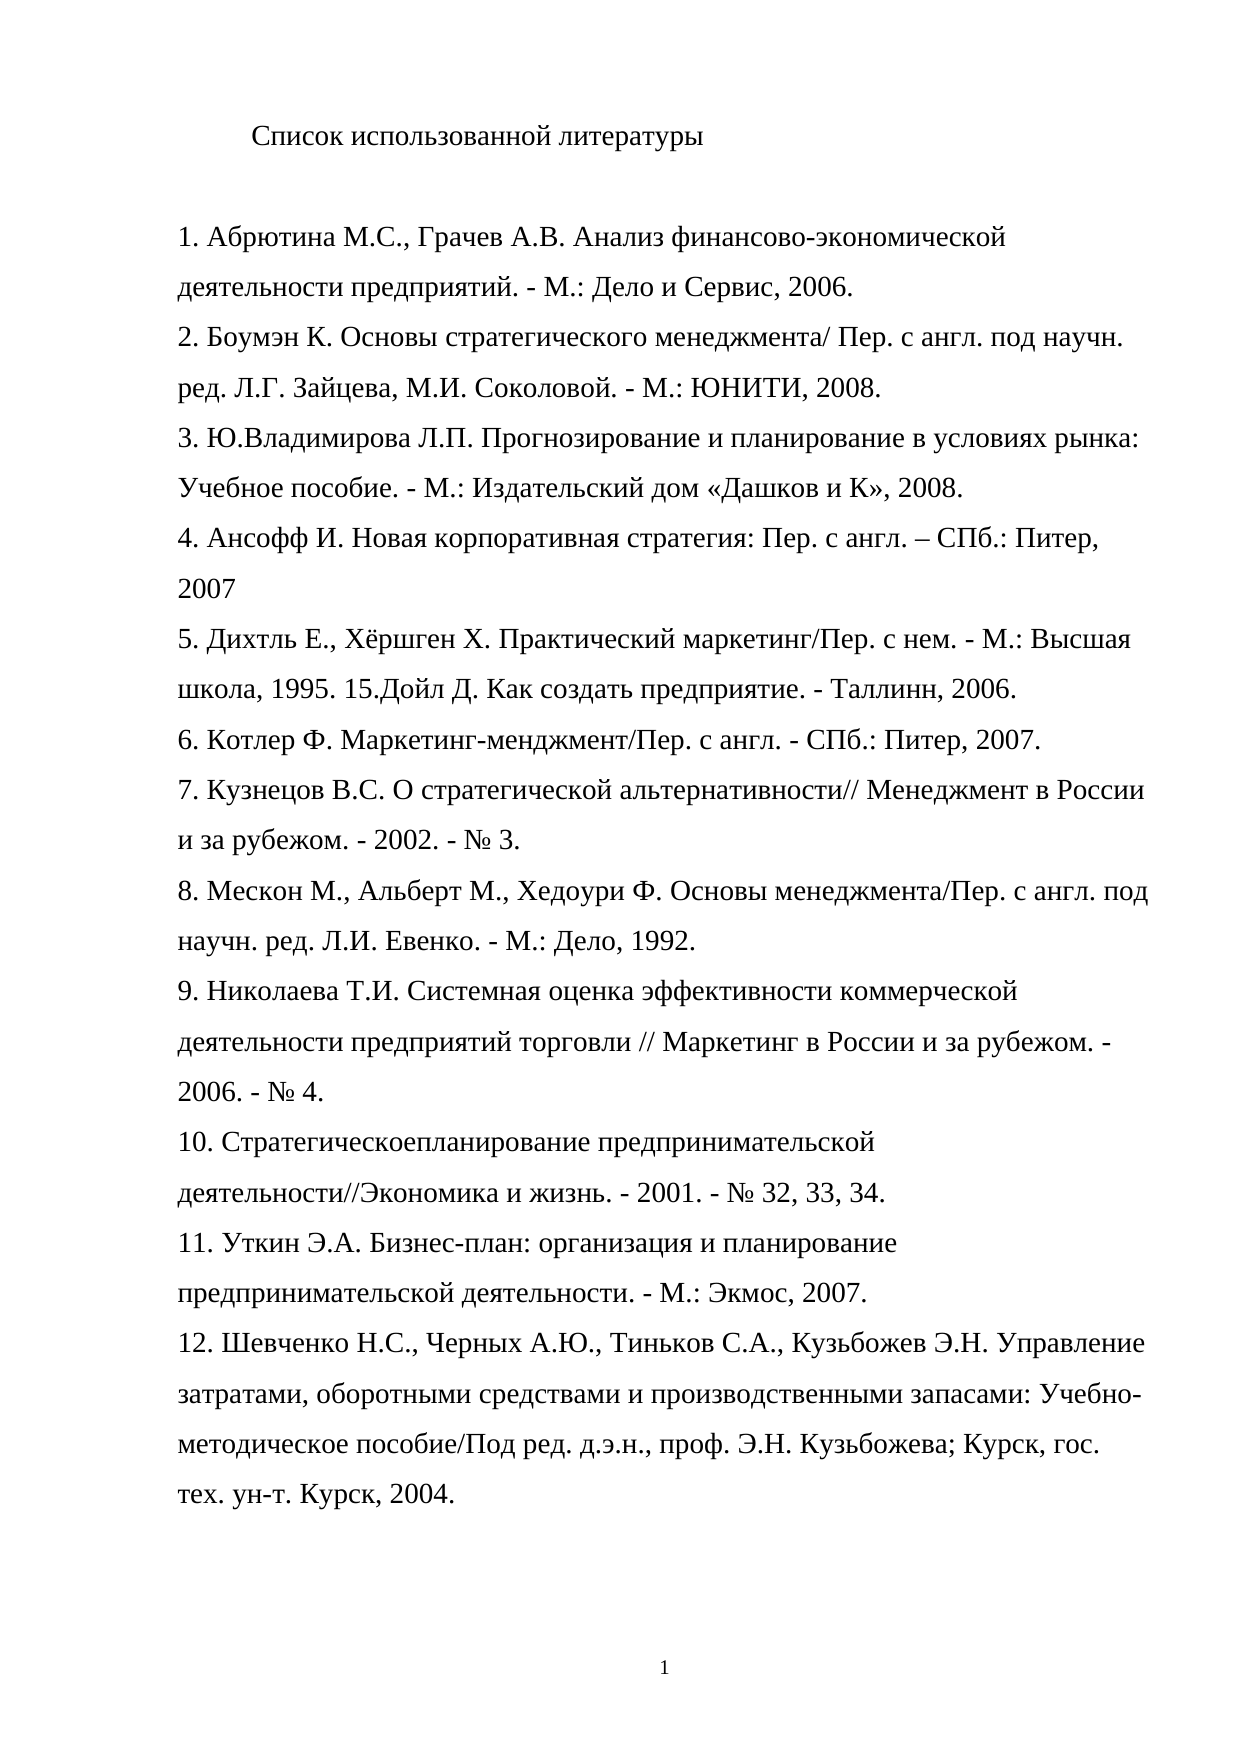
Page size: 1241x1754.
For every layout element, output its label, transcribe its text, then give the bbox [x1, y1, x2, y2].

text Список использованной литературы [177, 118, 1152, 152]
text 4. Ансофф И. Новая корпоративная стратегия: Пер. с англ. – СПб.: Питер, 2007 [177, 521, 1152, 604]
text 2. Боумэн К. Основы стратегического менеджмента/ Пер. с англ. под научн. ред. Л.Г. Зайцева, М.И. Соколовой. - М.: ЮНИТИ, 2008. [177, 319, 1152, 403]
text 9. Николаева Т.И. Системная оценка эффективности коммерческой деятельности предприятий торговли // Маркетинг в России и за рубежом. - 2006. - № 4. [177, 973, 1152, 1108]
text 3. Ю.Владимирова Л.П. Прогнозирование и планирование в условиях рынка: Учебное пособие. - М.: Издательский дом «Дашков и К», 2008. [177, 420, 1152, 504]
text 12. Шевченко Н.С., Черных А.Ю., Тиньков С.А., Кузьбожев Э.Н. Управление затратами, оборотными средствами и производственными запасами: Учебно-методическое пособие/Под ред. д.э.н., проф. Э.Н. Кузьбожева; Курск, гос. тех. ун-т. Курск, 2004. [177, 1326, 1152, 1510]
text 5. Дихтль Е., Хёршген X. Практический маркетинг/Пер. с нем. - М.: Высшая школа, 1995. 15.Дойл Д. Как создать предприятие. - Таллинн, 2006. [177, 621, 1152, 705]
text 1. Абрютина М.С., Грачев А.В. Анализ финансово-экономической деятельности предприятий. - М.: Дело и Сервис, 2006. [177, 219, 1152, 303]
text 7. Кузнецов B.C. О стратегической альтернативности// Менеджмент в России и за рубежом. - 2002. - № 3. [177, 772, 1152, 856]
text 11. Уткин Э.А. Бизнес-план: организация и планирование предпринимательской деятельности. - М.: Экмос, 2007. [177, 1225, 1152, 1309]
text 10. Стратегическоепланирование предпринимательской деятельности//Экономика и жизнь. - 2001. - № 32, 33, 34. [177, 1124, 1152, 1208]
text 8. Мескон М., Альберт М., Хедоури Ф. Основы менеджмента/Пер. с англ. под научн. ред. Л.И. Евенко. - М.: Дело, 1992. [177, 873, 1152, 957]
text 6. Котлер Ф. Маркетинг-менджмент/Пер. с англ. - СПб.: Питер, 2007. [177, 722, 1152, 755]
